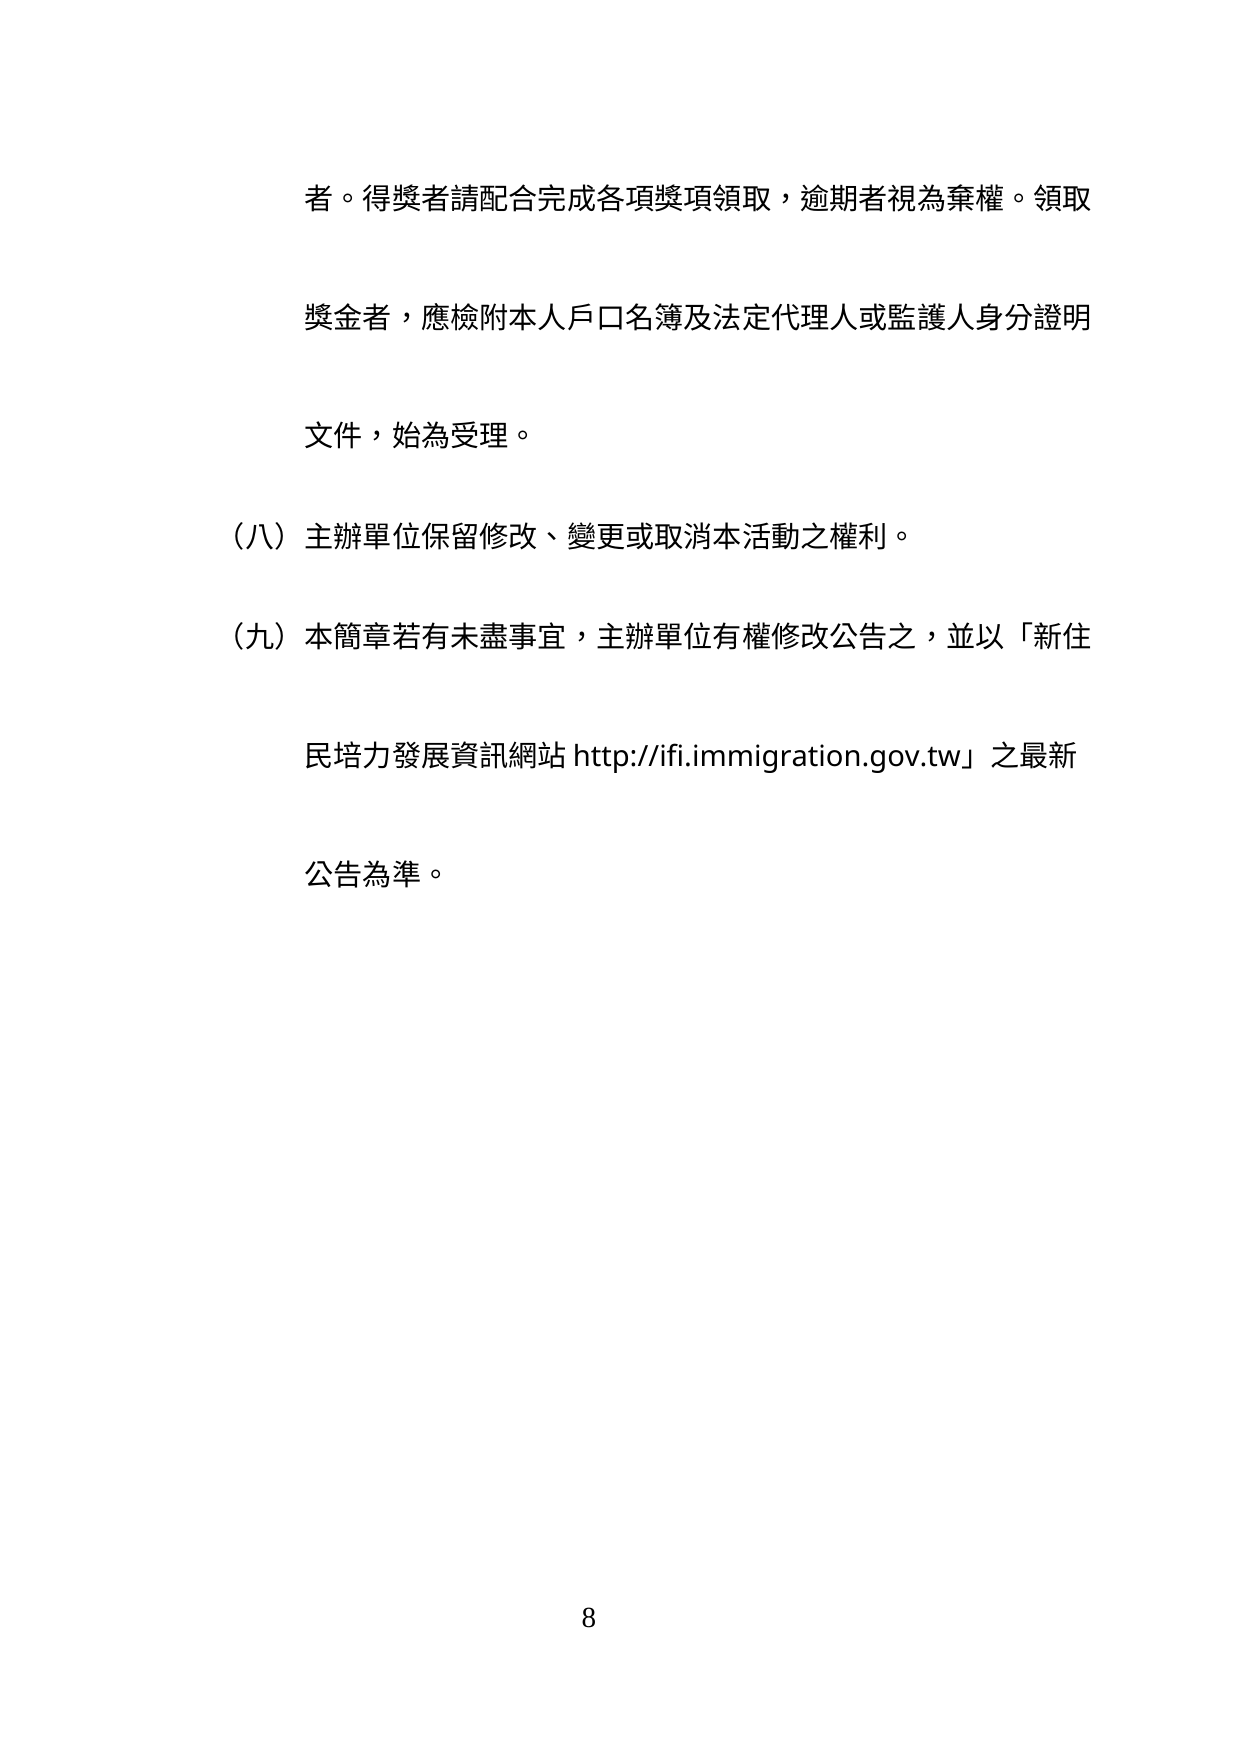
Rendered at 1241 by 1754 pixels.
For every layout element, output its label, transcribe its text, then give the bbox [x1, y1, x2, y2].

list 本簡章若有未盡事宜，主辦單位有權修改公告之，並以「新住民培力發展資訊網站http://ifi.immigration.gov.tw」之最新公告為準。 [216, 595, 1098, 912]
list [216, 157, 1098, 474]
list 主辦單位保留修改、變更或取消本活動之權利。 [216, 495, 1098, 574]
